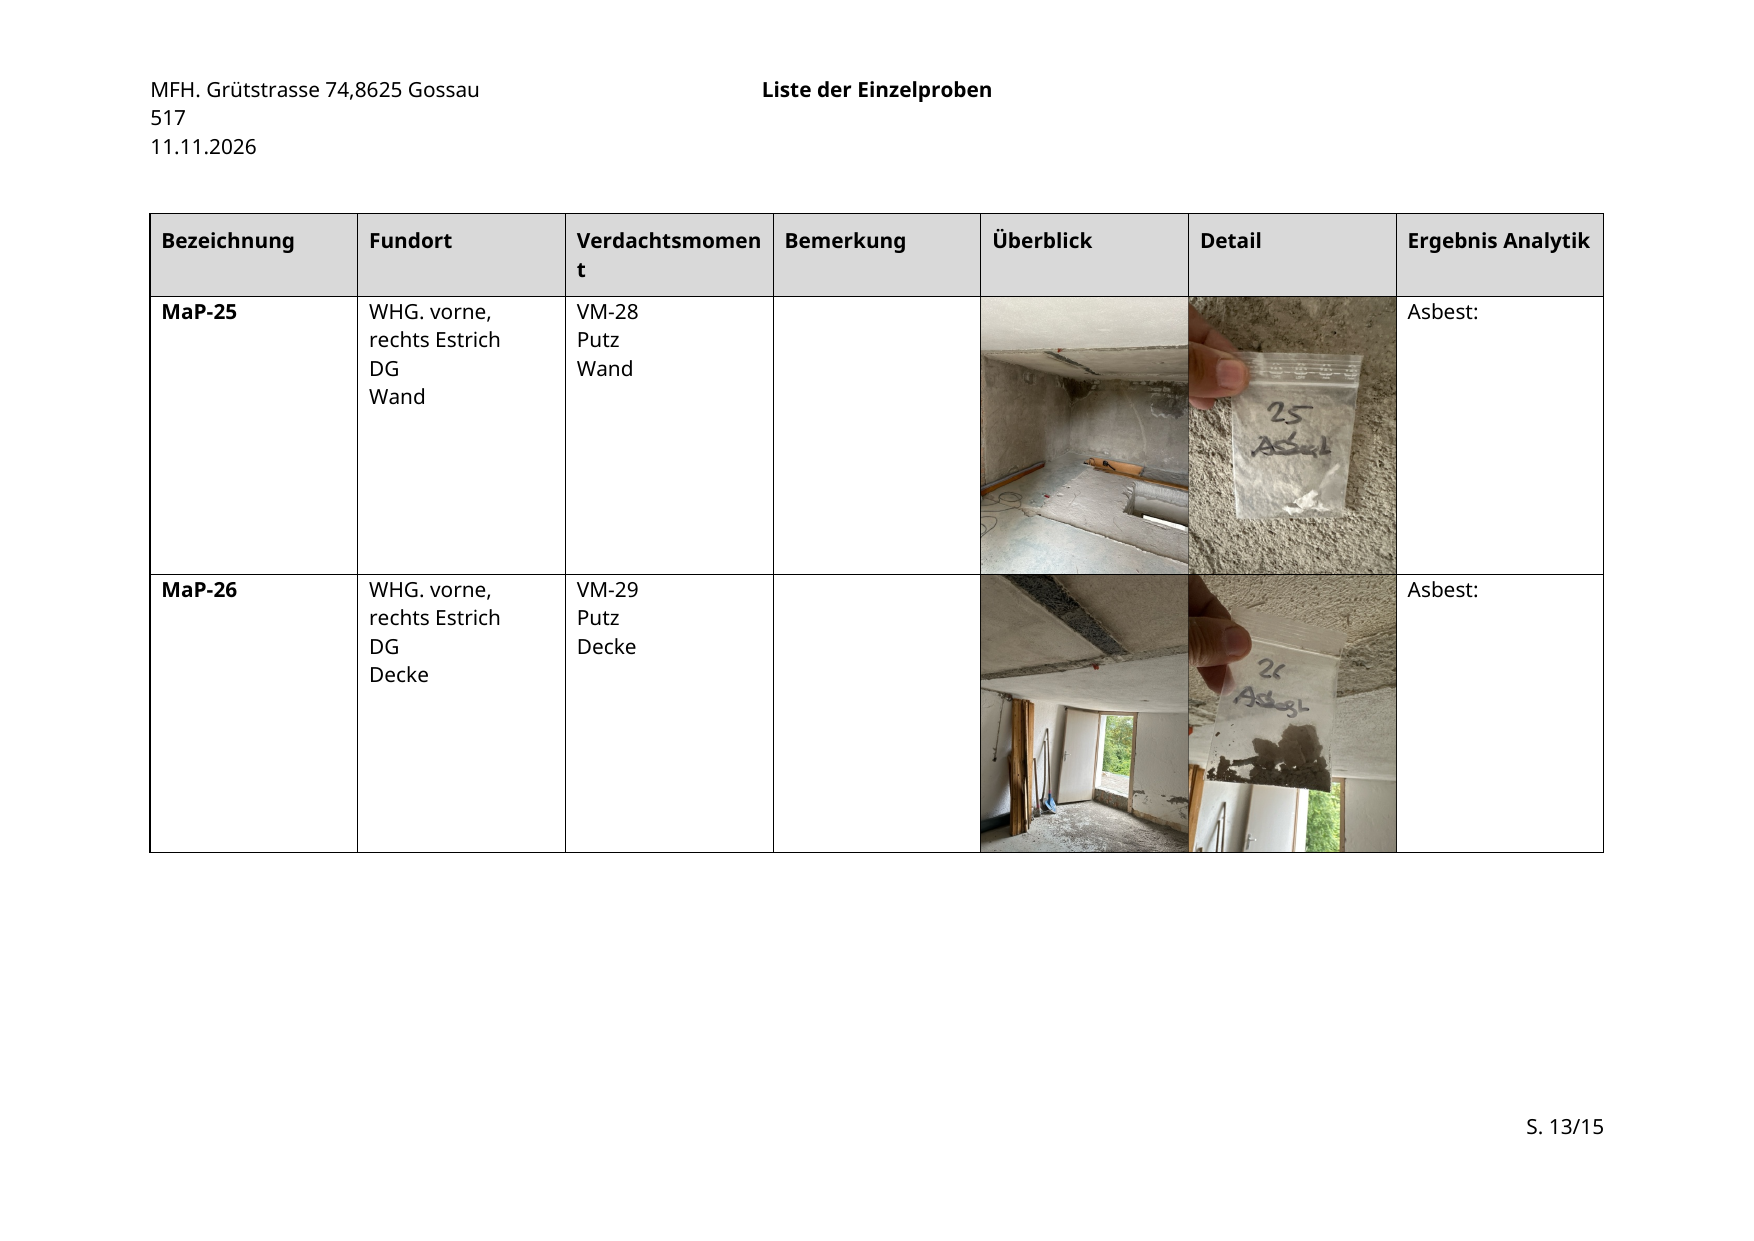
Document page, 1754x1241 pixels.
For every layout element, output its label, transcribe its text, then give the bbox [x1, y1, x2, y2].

table_cell [774, 575, 980, 852]
table_cell [774, 297, 980, 574]
table_cell Asbest: [1397, 575, 1603, 852]
table_header Detail [1189, 214, 1396, 296]
table_header Bezeichnung [151, 214, 357, 296]
picture [980, 297, 1397, 574]
table_cell Asbest: [1397, 297, 1603, 574]
table_cell MaP-25 [151, 297, 357, 574]
table_header Fundort [358, 214, 565, 296]
table_header Verdachtsmoment [566, 214, 773, 296]
table_header Bemerkung [774, 214, 980, 296]
table_cell MaP-26 [151, 575, 357, 852]
table_cell VM-29 Putz Decke [566, 575, 773, 852]
table_cell VM-28 Putz Wand [566, 297, 773, 574]
picture [980, 575, 1397, 852]
table_header Ergebnis Analytik [1397, 214, 1603, 296]
table_header Überblick [981, 214, 1188, 296]
table_cell WHG. vorne, rechts Estrich DG Decke [358, 575, 565, 852]
table_cell WHG. vorne, rechts Estrich DG Wand [358, 297, 565, 574]
